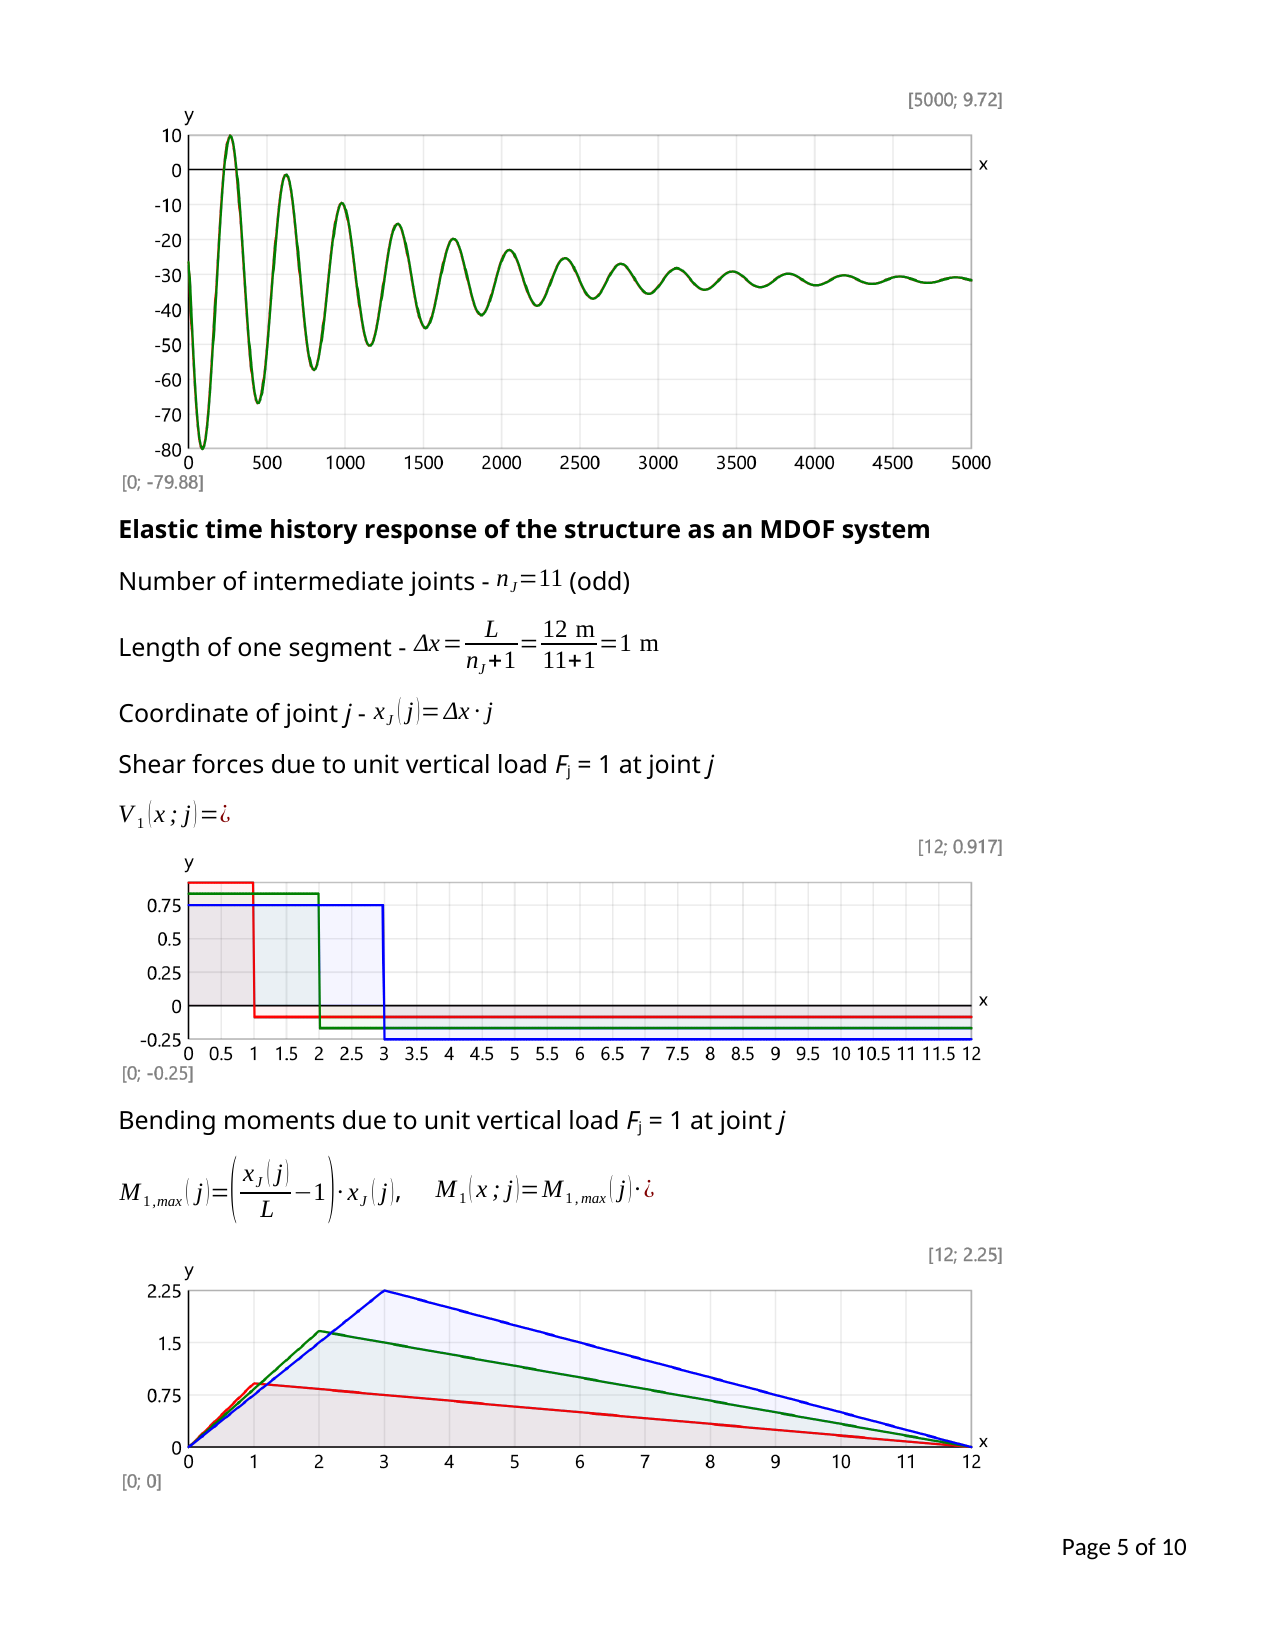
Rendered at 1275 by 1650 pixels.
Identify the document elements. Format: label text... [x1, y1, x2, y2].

text , [118, 1155, 1186, 1226]
text Length of one segment - [118, 615, 1186, 678]
picture [118, 1243, 1006, 1494]
picture [118, 836, 1006, 1086]
text Number of intermediate joints - (odd) [118, 563, 1186, 597]
text Elastic time history response of the structure as an MDOF system [118, 512, 1186, 546]
text Bending moments due to unit vertical load Fj = 1 at joint j [118, 1103, 1186, 1137]
text Coordinate of joint j - [118, 695, 1186, 729]
text Shear forces due to unit vertical load Fj = 1 at joint j [118, 747, 1186, 781]
picture [118, 88, 1006, 495]
